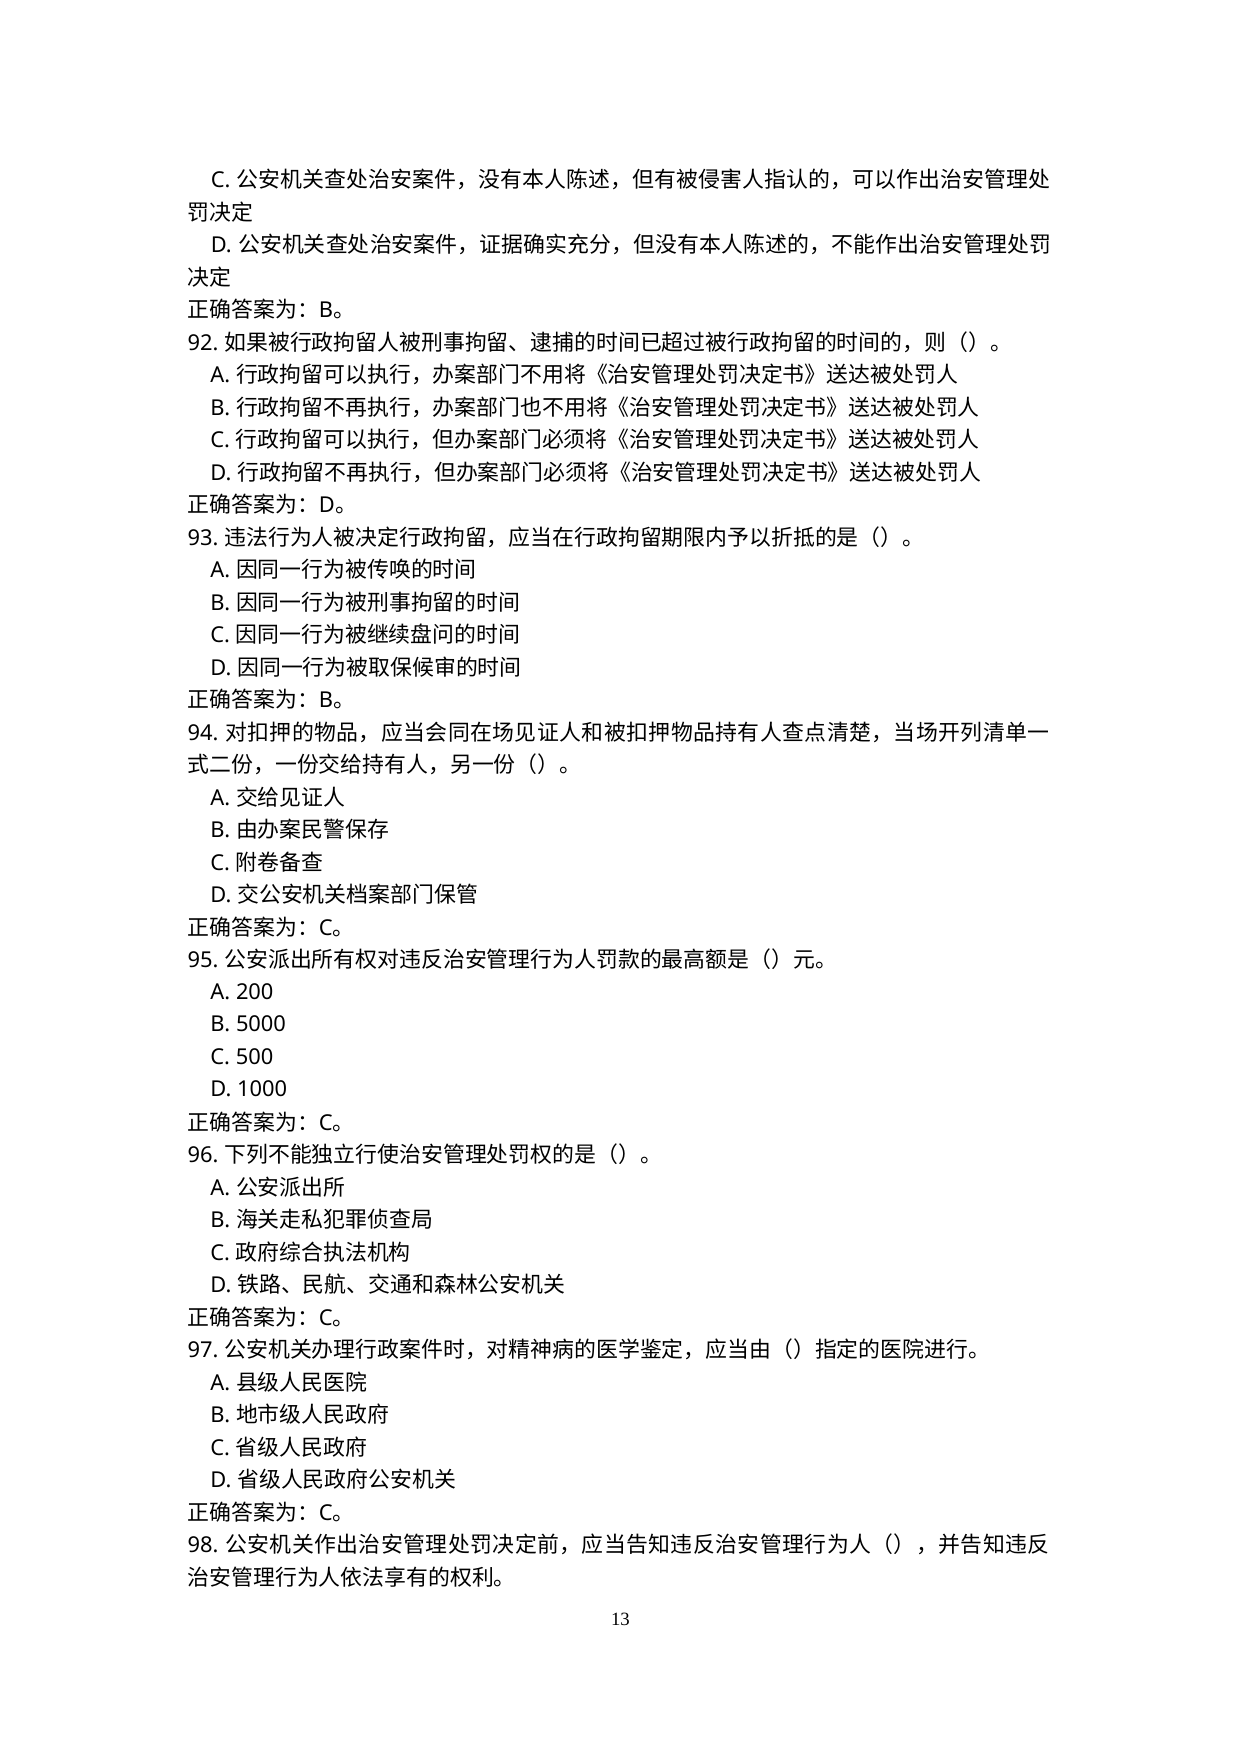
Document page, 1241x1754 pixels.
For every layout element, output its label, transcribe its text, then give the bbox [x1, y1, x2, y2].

text 正确答案为：B。 [187, 682, 1053, 714]
text 正确答案为：C。 [187, 1494, 1053, 1527]
text D. 公安机关查处治安案件，证据确实充分，但没有本人陈述的，不能作出治安管理处罚决定 [187, 227, 1053, 292]
text C. 省级人民政府 [187, 1429, 1053, 1462]
text 92. 如果被行政拘留人被刑事拘留、逮捕的时间已超过被行政拘留的时间的，则（）。 [187, 324, 1053, 357]
text B. 由办案民警保存 [187, 812, 1053, 844]
text A. 公安派出所 [187, 1169, 1053, 1202]
text 正确答案为：C。 [187, 1104, 1053, 1137]
text 正确答案为：B。 [187, 292, 1053, 324]
text B. 因同一行为被刑事拘留的时间 [187, 584, 1053, 617]
text D. 行政拘留不再执行，但办案部门必须将《治安管理处罚决定书》送达被处罚人 [187, 454, 1053, 487]
text D. 交公安机关档案部门保管 [187, 877, 1053, 909]
text C. 500 [187, 1039, 1053, 1072]
text C. 政府综合执法机构 [187, 1234, 1053, 1267]
text D. 省级人民政府公安机关 [187, 1462, 1053, 1494]
text A. 因同一行为被传唤的时间 [187, 552, 1053, 584]
text 98. 公安机关作出治安管理处罚决定前，应当告知违反治安管理行为人（），并告知违反治安管理行为人依法享有的权利。 [187, 1527, 1053, 1592]
text 95. 公安派出所有权对违反治安管理行为人罚款的最高额是（）元。 [187, 942, 1053, 974]
text 正确答案为：C。 [187, 909, 1053, 942]
text D. 铁路、民航、交通和森林公安机关 [187, 1267, 1053, 1299]
text C. 行政拘留可以执行，但办案部门必须将《治安管理处罚决定书》送达被处罚人 [187, 422, 1053, 454]
text B. 地市级人民政府 [187, 1397, 1053, 1429]
text A. 县级人民医院 [187, 1364, 1053, 1397]
text B. 5000 [187, 1007, 1053, 1039]
text 正确答案为：D。 [187, 487, 1053, 519]
text C. 附卷备查 [187, 844, 1053, 877]
text D. 因同一行为被取保候审的时间 [187, 649, 1053, 682]
text 96. 下列不能独立行使治安管理处罚权的是（）。 [187, 1137, 1053, 1169]
text 97. 公安机关办理行政案件时，对精神病的医学鉴定，应当由（）指定的医院进行。 [187, 1332, 1053, 1364]
text A. 200 [187, 974, 1053, 1007]
text 正确答案为：C。 [187, 1299, 1053, 1332]
text 94. 对扣押的物品，应当会同在场见证人和被扣押物品持有人查点清楚，当场开列清单一式二份，一份交给持有人，另一份（）。 [187, 714, 1053, 779]
text 93. 违法行为人被决定行政拘留，应当在行政拘留期限内予以折抵的是（）。 [187, 519, 1053, 552]
text C. 因同一行为被继续盘问的时间 [187, 617, 1053, 649]
text B. 行政拘留不再执行，办案部门也不用将《治安管理处罚决定书》送达被处罚人 [187, 389, 1053, 422]
text B. 海关走私犯罪侦查局 [187, 1202, 1053, 1234]
text A. 行政拘留可以执行，办案部门不用将《治安管理处罚决定书》送达被处罚人 [187, 357, 1053, 389]
text D. 1000 [187, 1072, 1053, 1104]
text C. 公安机关查处治安案件，没有本人陈述，但有被侵害人指认的，可以作出治安管理处罚决定 [187, 162, 1053, 227]
text A. 交给见证人 [187, 779, 1053, 812]
